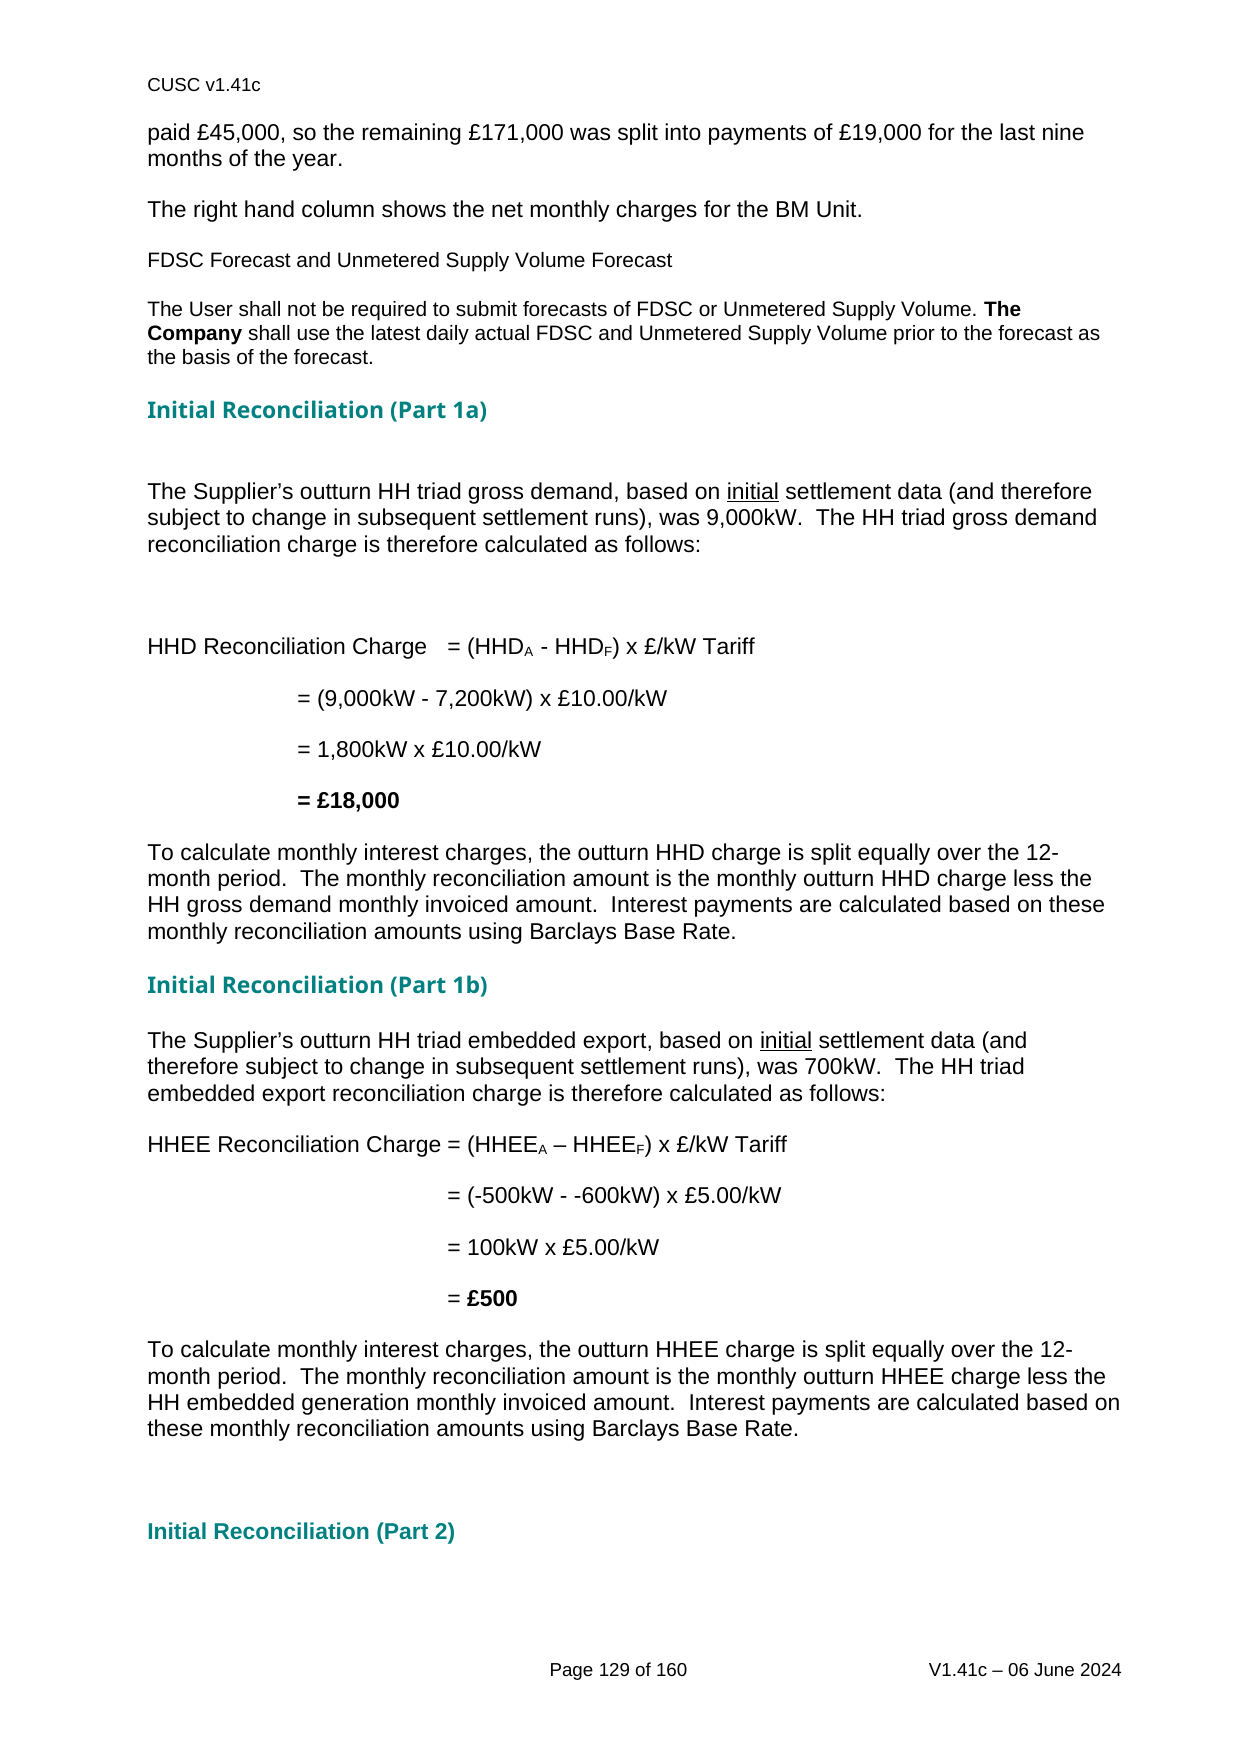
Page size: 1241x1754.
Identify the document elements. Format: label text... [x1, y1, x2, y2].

text = 1,800kW x £10.00/kW [147, 736, 1121, 762]
subtitle Initial Reconciliation (Part 1a) [147, 394, 1121, 425]
text = (9,000kW - 7,200kW) x £10.00/kW [147, 685, 1121, 711]
text = £18,000 [147, 787, 1121, 814]
text The Supplier’s outturn HH triad embedded export, based on initial settlement data (and therefore subject to change in subsequent settlement runs), was 700kW. The HH triad embedded export reconciliation charge is therefore calculated as follows: [147, 1027, 1121, 1106]
subtitle Initial Reconciliation (Part 1b) [147, 969, 1121, 1000]
text To calculate monthly interest charges, the outturn HHEE charge is split equally over the 12-month period. The monthly reconciliation amount is the monthly outturn HHEE charge less the HH embedded generation monthly invoiced amount. Interest payments are calculated based on these monthly reconciliation amounts using Barclays Base Rate. [147, 1336, 1121, 1442]
subtitle Initial Reconciliation (Part 2) [147, 1518, 1121, 1544]
text HHEE Reconciliation Charge = (HHEEA – HHEEF) x £/kW Tariff [147, 1131, 1121, 1157]
text The Supplier’s outturn HH triad gross demand, based on initial settlement data (and therefore subject to change in subsequent settlement runs), was 9,000kW. The HH triad gross demand reconciliation charge is therefore calculated as follows: [147, 478, 1121, 557]
text = £500 [147, 1285, 1121, 1311]
text FDSC Forecast and Unmetered Supply Volume Forecast [147, 248, 1121, 272]
text The User shall not be required to submit forecasts of FDSC or Unmetered Supply Volume. The Company shall use the latest daily actual FDSC and Unmetered Supply Volume prior to the forecast as the basis of the forecast. [147, 297, 1121, 369]
text = (-500kW - -600kW) x £5.00/kW [147, 1182, 1121, 1208]
text The right hand column shows the net monthly charges for the BM Unit. [147, 196, 1121, 223]
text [147, 119, 1121, 171]
text = 100kW x £5.00/kW [147, 1233, 1121, 1260]
text To calculate monthly interest charges, the outturn HHD charge is split equally over the 12-month period. The monthly reconciliation amount is the monthly outturn HHD charge less the HH gross demand monthly invoiced amount. Interest payments are calculated based on these monthly reconciliation amounts using Barclays Base Rate. [147, 839, 1121, 944]
text HHD Reconciliation Charge = (HHDA - HHDF) x £/kW Tariff [147, 633, 1121, 660]
